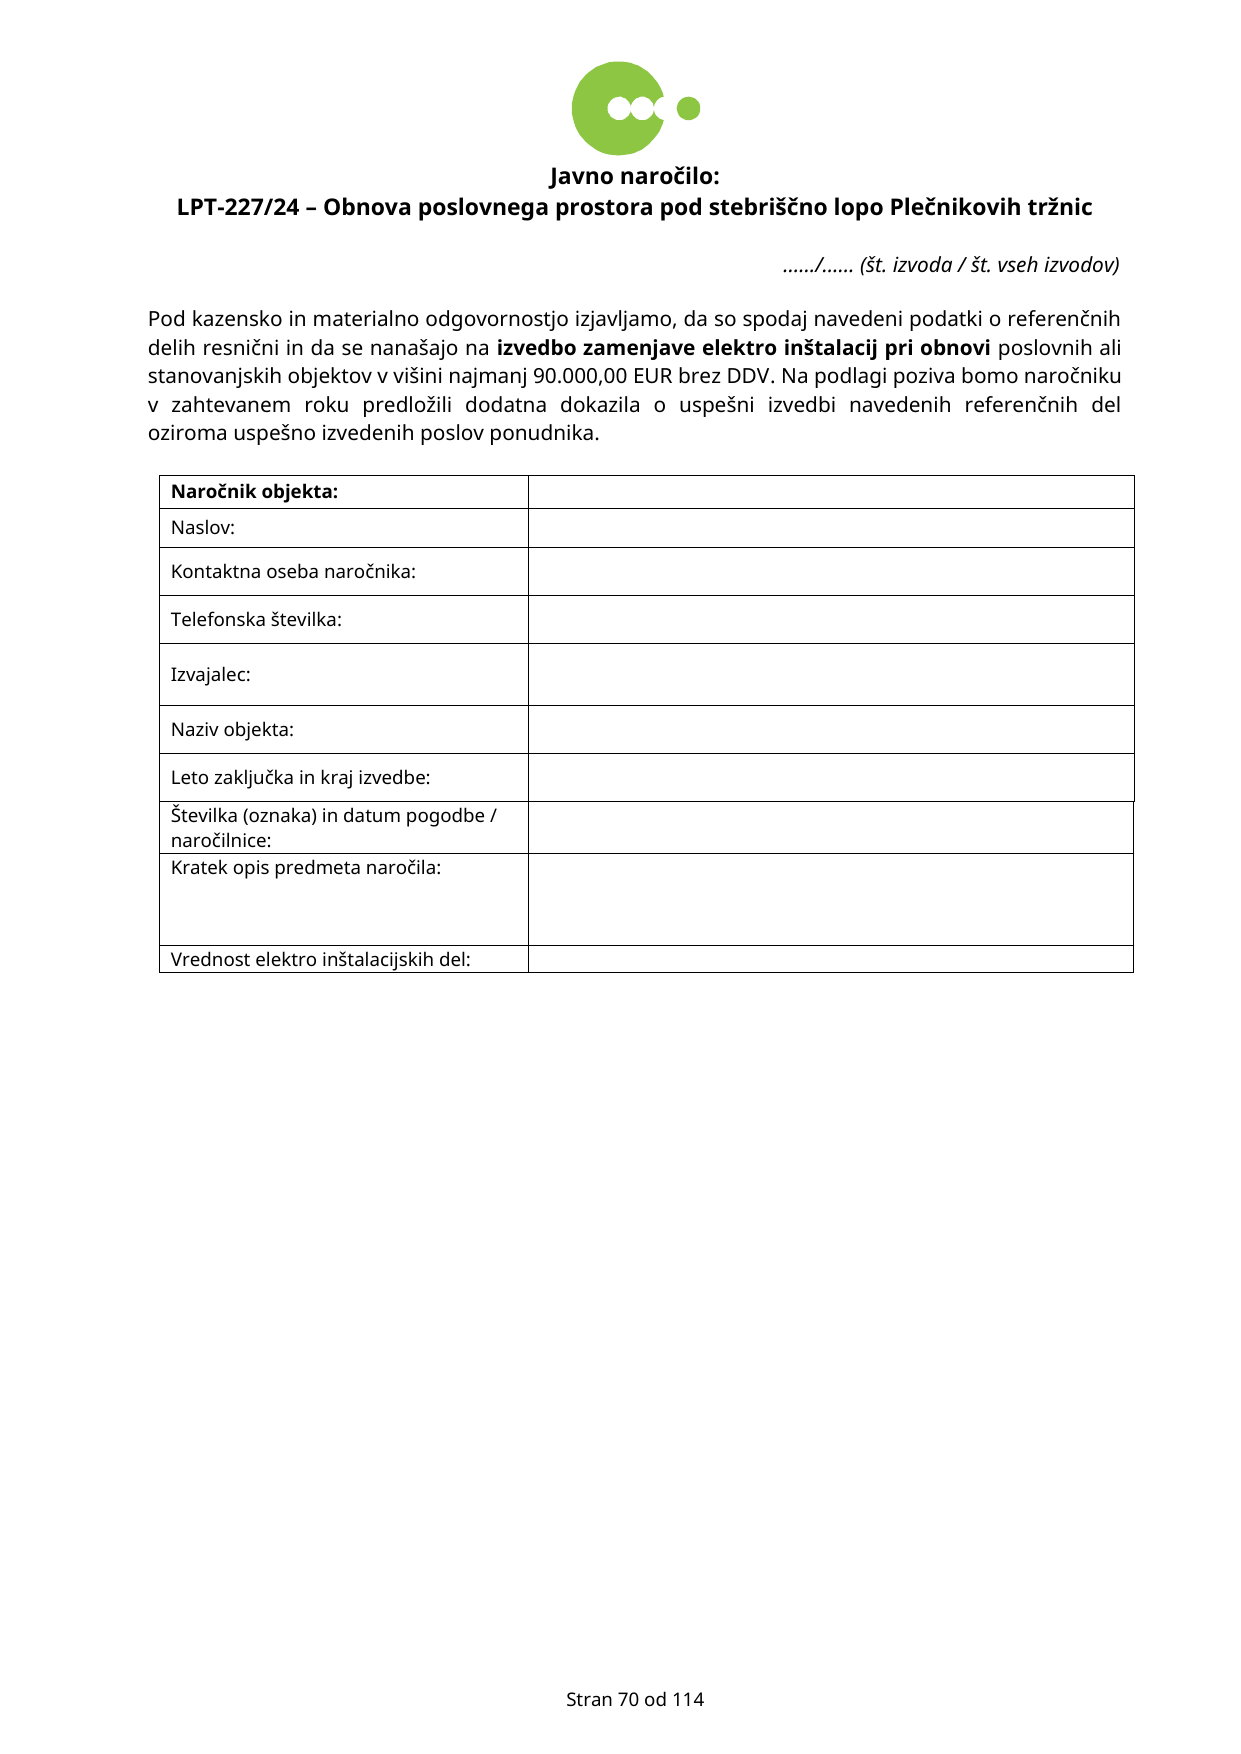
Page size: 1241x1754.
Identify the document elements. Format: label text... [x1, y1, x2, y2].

table_cell [529, 802, 1133, 853]
table_cell Kontaktna oseba naročnika: [160, 548, 528, 594]
table_cell [529, 946, 1133, 972]
text Pod kazensko in materialno odgovornostjo izjavljamo, da so spodaj navedeni podatki o referenčnih delih resnični in da se nanašajo na izvedbo zamenjave elektro inštalacij pri obnovi poslovnih ali stanovanjskih objektov v višini najmanj 90.000,00 EUR brez DDV. Na podlagi poziva bomo naročniku v zahtevanem roku predložili dodatna dokazila o uspešni izvedbi navedenih referenčnih del oziroma uspešno izvedenih poslov ponudnika. [148, 304, 1122, 447]
table_cell Številka (oznaka) in datum pogodbe / naročilnice: [160, 802, 528, 853]
text LPT-227/24 – Obnova poslovnega prostora pod stebriščno lopo Plečnikovih tržnic [148, 191, 1122, 222]
text ……/…… (št. izvoda / št. vseh izvodov) [148, 251, 1122, 279]
table_cell Kratek opis predmeta naročila: [160, 854, 528, 945]
table_cell [529, 854, 1133, 945]
table_cell [529, 754, 1134, 801]
table_cell Naziv objekta: [160, 706, 528, 753]
table_header [529, 476, 1134, 507]
table_cell Izvajalec: [160, 644, 528, 705]
table_cell [529, 644, 1134, 705]
table_cell [529, 596, 1134, 643]
table_cell [529, 548, 1134, 594]
table_cell Vrednost elektro inštalacijskih del: [160, 946, 528, 972]
table_cell Naslov: [160, 509, 528, 547]
table_cell Leto zaključka in kraj izvedbe: [160, 754, 528, 801]
text Javno naročilo: [148, 160, 1122, 191]
table_header Naročnik objekta: [160, 476, 528, 507]
table_cell [529, 706, 1134, 753]
table_cell [529, 509, 1134, 547]
table_cell Telefonska številka: [160, 596, 528, 643]
